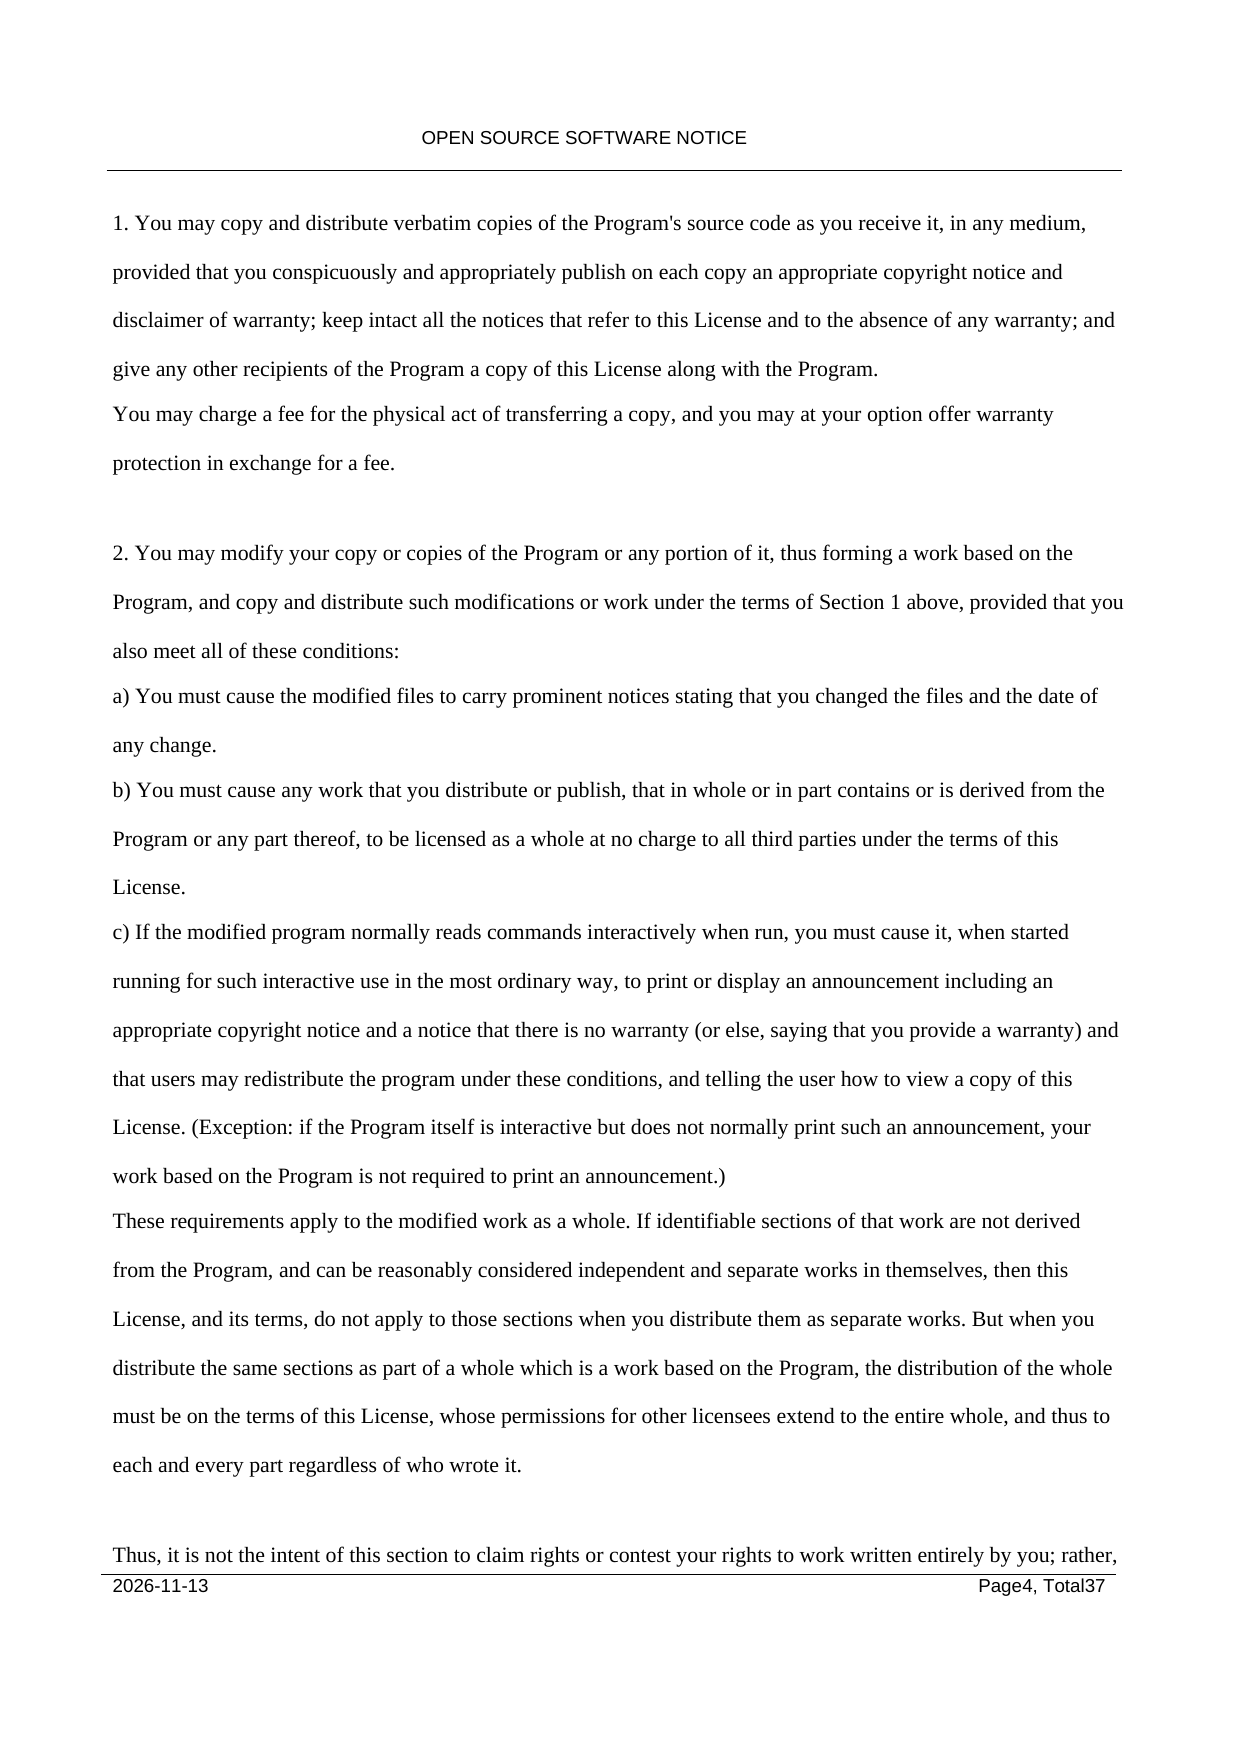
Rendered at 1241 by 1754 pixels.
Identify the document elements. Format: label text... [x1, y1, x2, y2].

text a) You must cause the modified files to carry prominent notices stating that you changed the files and the date of any change. [112, 679, 1128, 761]
text b) You must cause any work that you distribute or publish, that in whole or in part contains or is derived from the Program or any part thereof, to be licensed as a whole at no charge to all third parties under the terms of this License. [112, 773, 1128, 903]
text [112, 1538, 1128, 1571]
text c) If the modified program normally reads commands interactively when run, you must cause it, when started running for such interactive use in the most ordinary way, to print or display an announcement including an appropriate copyright notice and a notice that there is no warranty (or else, saying that you provide a warranty) and that users may redistribute the program under these conditions, and telling the user how to view a copy of this License. (Exception: if the Program itself is interactive but does not normally print such an announcement, your work based on the Program is not required to print an announcement.) [112, 916, 1128, 1192]
text These requirements apply to the modified work as a whole. If identifiable sections of that work are not derived from the Program, and can be reasonably considered independent and separate works in themselves, then this License, and its terms, do not apply to those sections when you distribute them as separate works. But when you distribute the same sections as part of a whole which is a work based on the Program, the distribution of the whole must be on the terms of this License, whose permissions for other licensees extend to the entire whole, and thus to each and every part regardless of who wrote it. [112, 1204, 1128, 1481]
text 1. You may copy and distribute verbatim copies of the Program's source code as you receive it, in any medium, provided that you conspicuously and appropriately publish on each copy an appropriate copyright notice and disclaimer of warranty; keep intact all the notices that refer to this License and to the absence of any warranty; and give any other recipients of the Program a copy of this License along with the Program. [112, 206, 1128, 385]
text You may charge a fee for the physical act of transferring a copy, and you may at your option offer warranty protection in exchange for a fee. [112, 398, 1128, 479]
text 2. You may modify your copy or copies of the Program or any portion of it, thus forming a work based on the Program, and copy and distribute such modifications or work under the terms of Section 1 above, provided that you also meet all of these conditions: [112, 537, 1128, 667]
